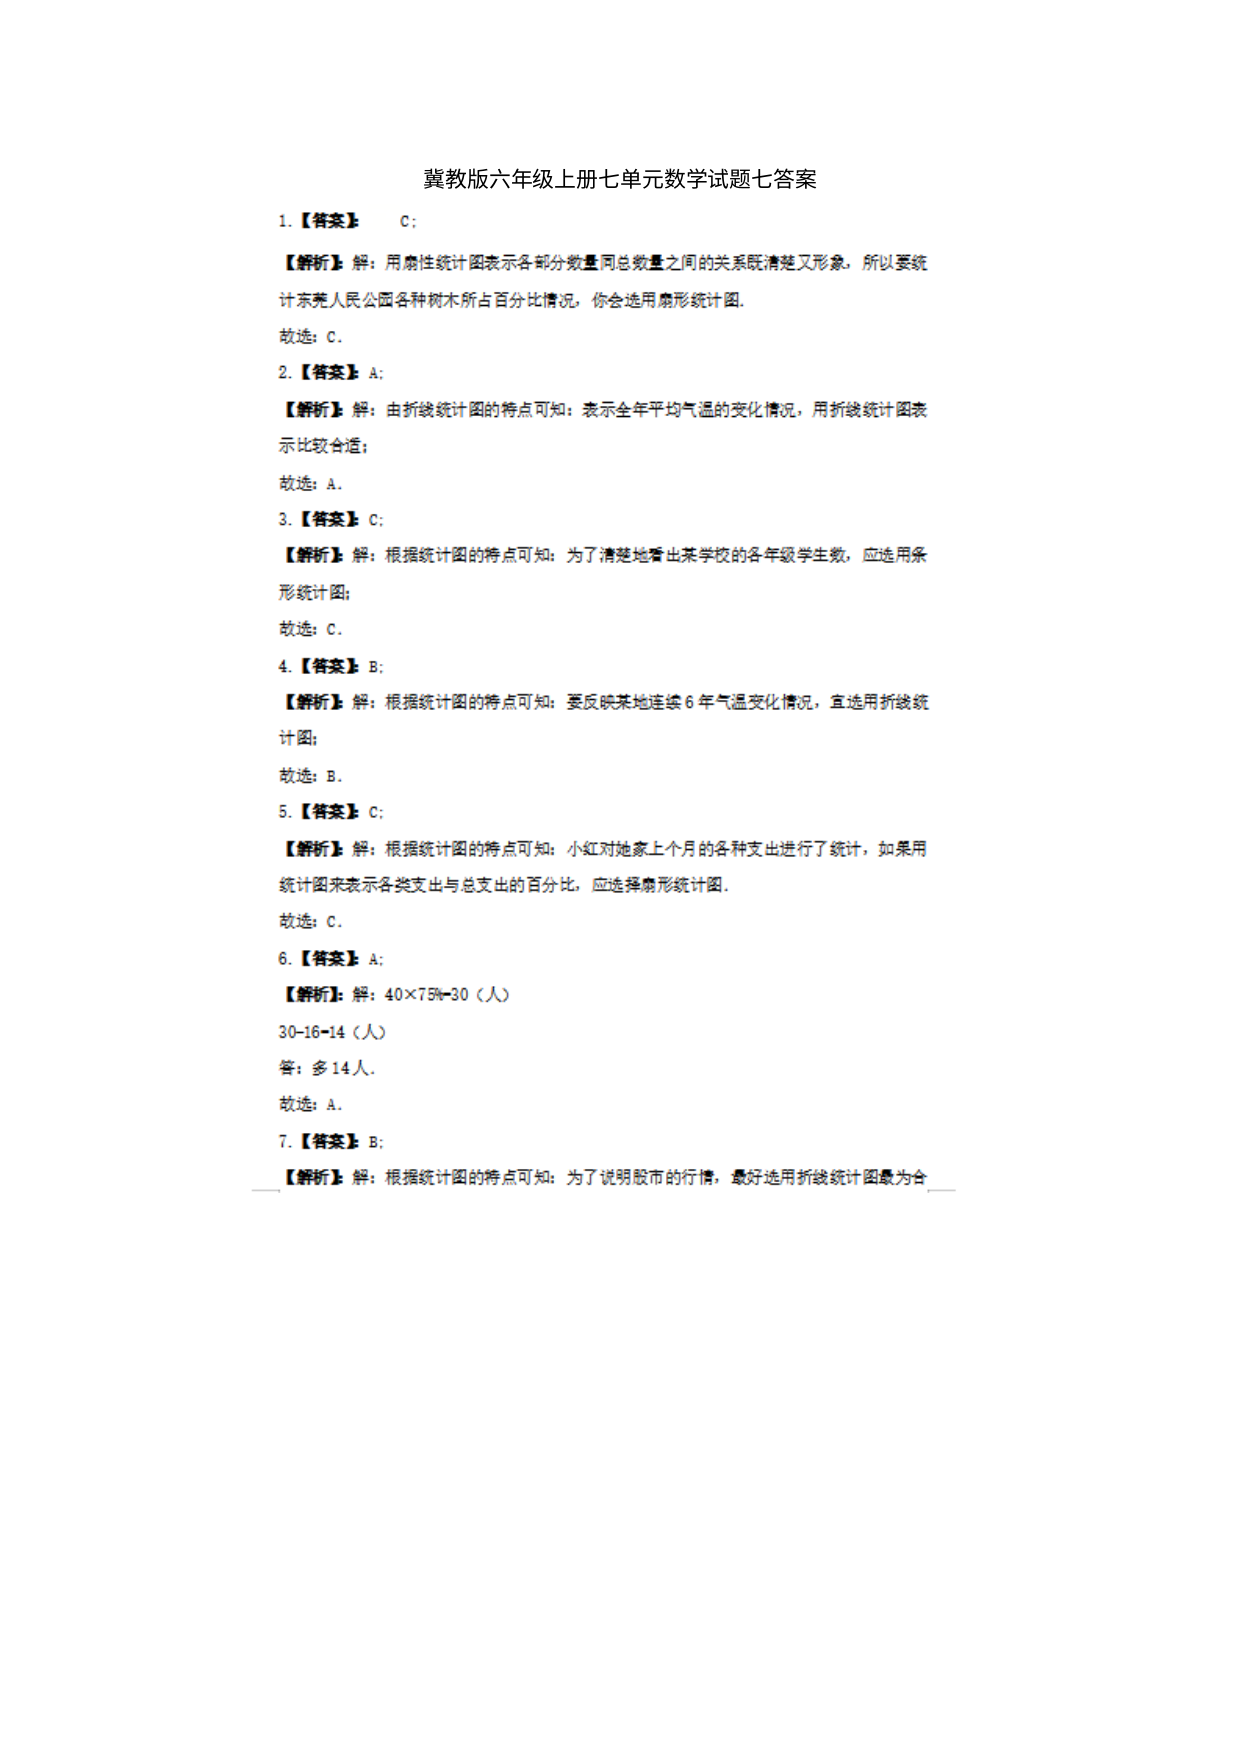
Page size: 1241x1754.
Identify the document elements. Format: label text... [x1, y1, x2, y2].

picture [249, 194, 992, 1193]
text 冀教版六年级上册七单元数学试题七答案 [187, 162, 1053, 194]
